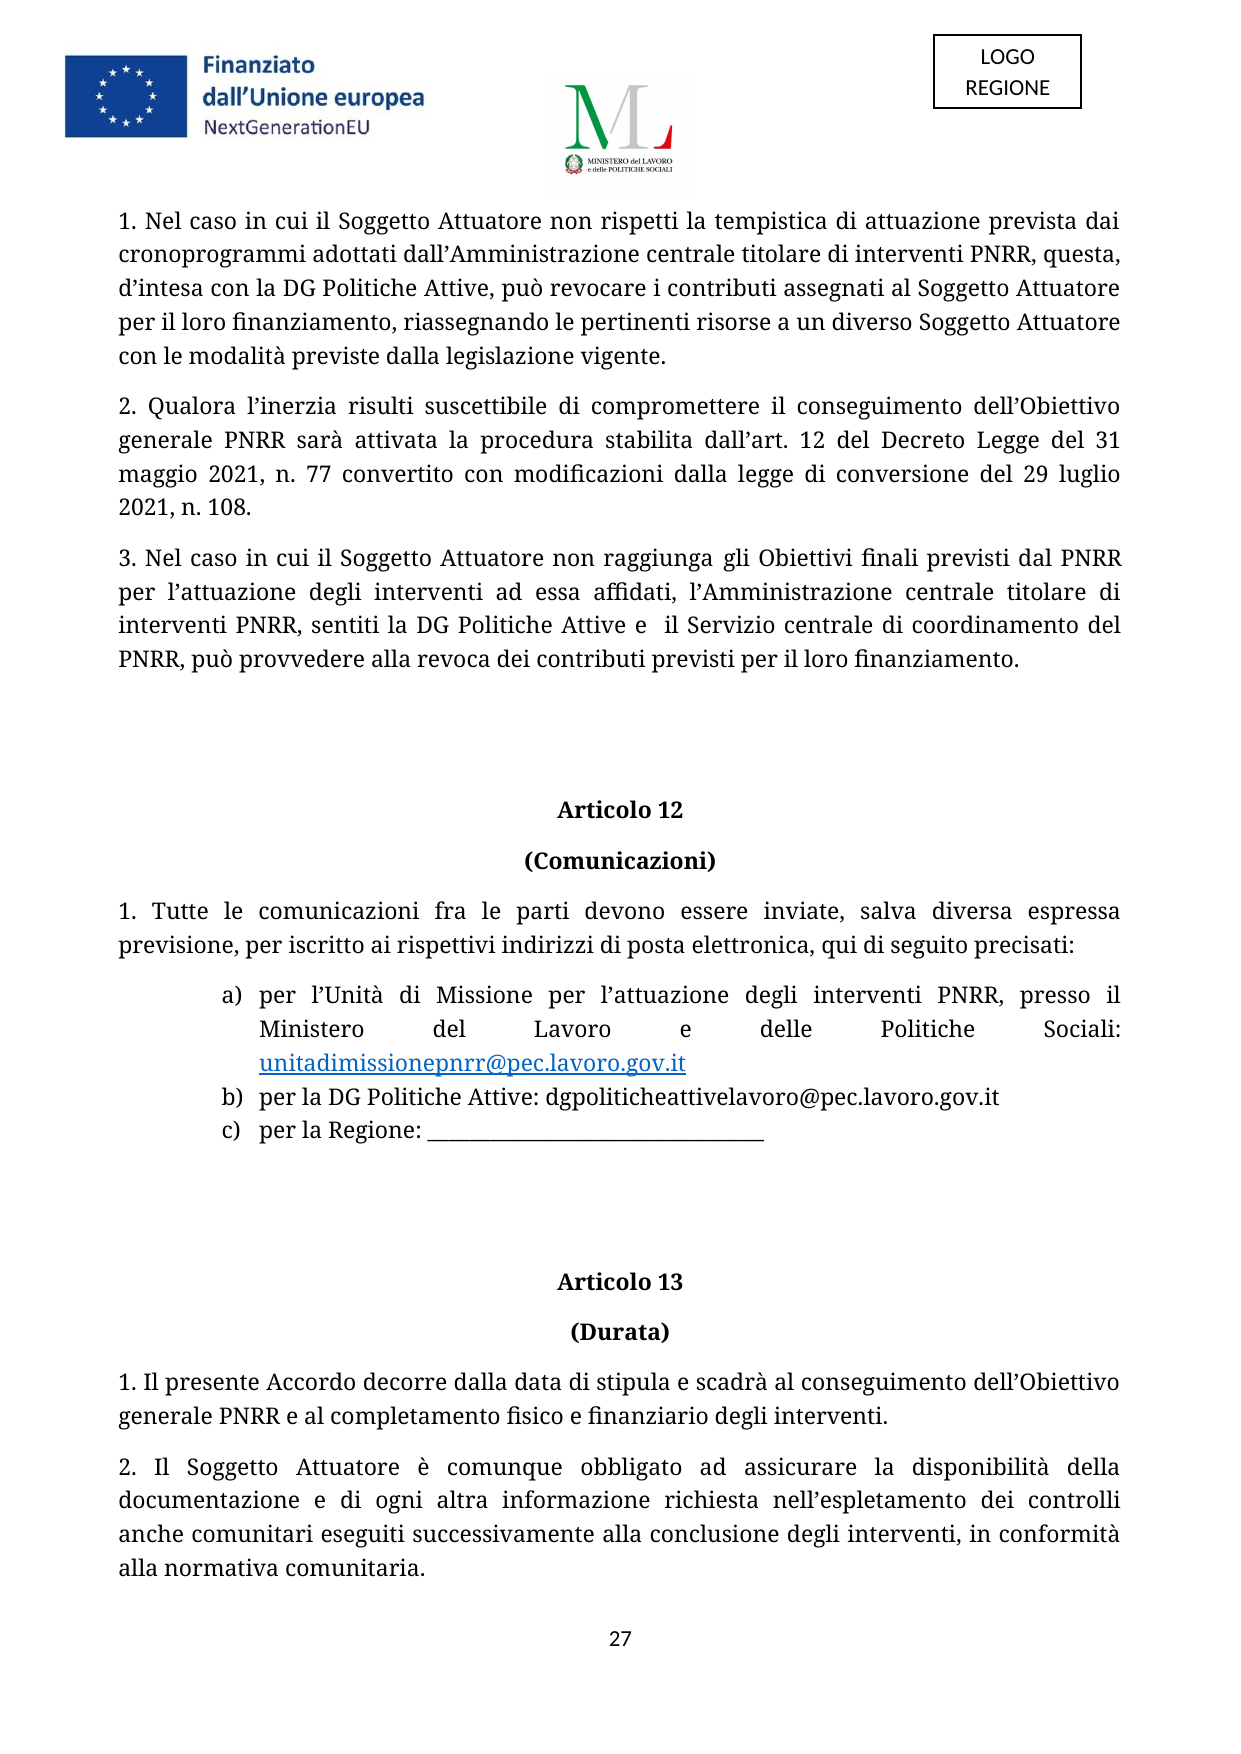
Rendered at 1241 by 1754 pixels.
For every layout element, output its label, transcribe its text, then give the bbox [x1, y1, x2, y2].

picture [63, 45, 434, 140]
text 2. Qualora l’inerzia risulti suscettibile di compromettere il conseguimento dell’Obiettivo generale PNRR sarà attivata la procedura stabilita dall’art. 12 del Decreto Legge del 31 maggio 2021, n. 77 convertito con modificazioni dalla legge di conversione del 29 luglio 2021, n. 108. [118, 390, 1122, 522]
picture [545, 73, 694, 198]
list per la Regione: ________________________________ [221, 1114, 1122, 1145]
list per la DG Politiche Attive: dgpoliticheattivelavoro@pec.lavoro.gov.it [221, 1080, 1122, 1112]
text 2. Il Soggetto Attuatore è comunque obbligato ad assicurare la disponibilità della documentazione e di ogni altra informazione richiesta nell’espletamento dei controlli anche comunitari eseguiti successivamente alla conclusione degli interventi, in conformità alla normativa comunitaria. [118, 1450, 1122, 1583]
text (Comunicazioni) [118, 844, 1122, 876]
list per l’Unità di Missione per l’attuazione degli interventi PNRR, presso il Ministero del Lavoro e delle Politiche Sociali: unitadimissionepnrr@pec.lavoro.gov.it [221, 979, 1122, 1078]
text 1. Il presente Accordo decorre dalla data di stipula e scadrà al conseguimento dell’Obiettivo generale PNRR e al completamento fisico e finanziario degli interventi. [118, 1366, 1122, 1431]
text 1. Nel caso in cui il Soggetto Attuatore non rispetti la tempistica di attuazione prevista dai cronoprogrammi adottati dall’Amministrazione centrale titolare di interventi PNRR, questa, d’intesa con la DG Politiche Attive, può revocare i contributi assegnati al Soggetto Attuatore per il loro finanziamento, riassegnando le pertinenti risorse a un diverso Soggetto Attuatore con le modalità previste dalla legislazione vigente. [118, 204, 1122, 371]
text 1. Tutte le comunicazioni fra le parti devono essere inviate, salva diversa espressa previsione, per iscritto ai rispettivi indirizzi di posta elettronica, qui di seguito precisati: [118, 895, 1122, 960]
text (Durata) [118, 1316, 1122, 1347]
text Articolo 13 [118, 1265, 1122, 1297]
text Articolo 12 [118, 794, 1122, 825]
text 3. Nel caso in cui il Soggetto Attuatore non raggiunga gli Obiettivi finali previsti dal PNRR per l’attuazione degli interventi ad essa affidati, l’Amministrazione centrale titolare di interventi PNRR, sentiti la DG Politiche Attive e il Servizio centrale di coordinamento del PNRR, può provvedere alla revoca dei contributi previsti per il loro finanziamento. [118, 542, 1122, 674]
